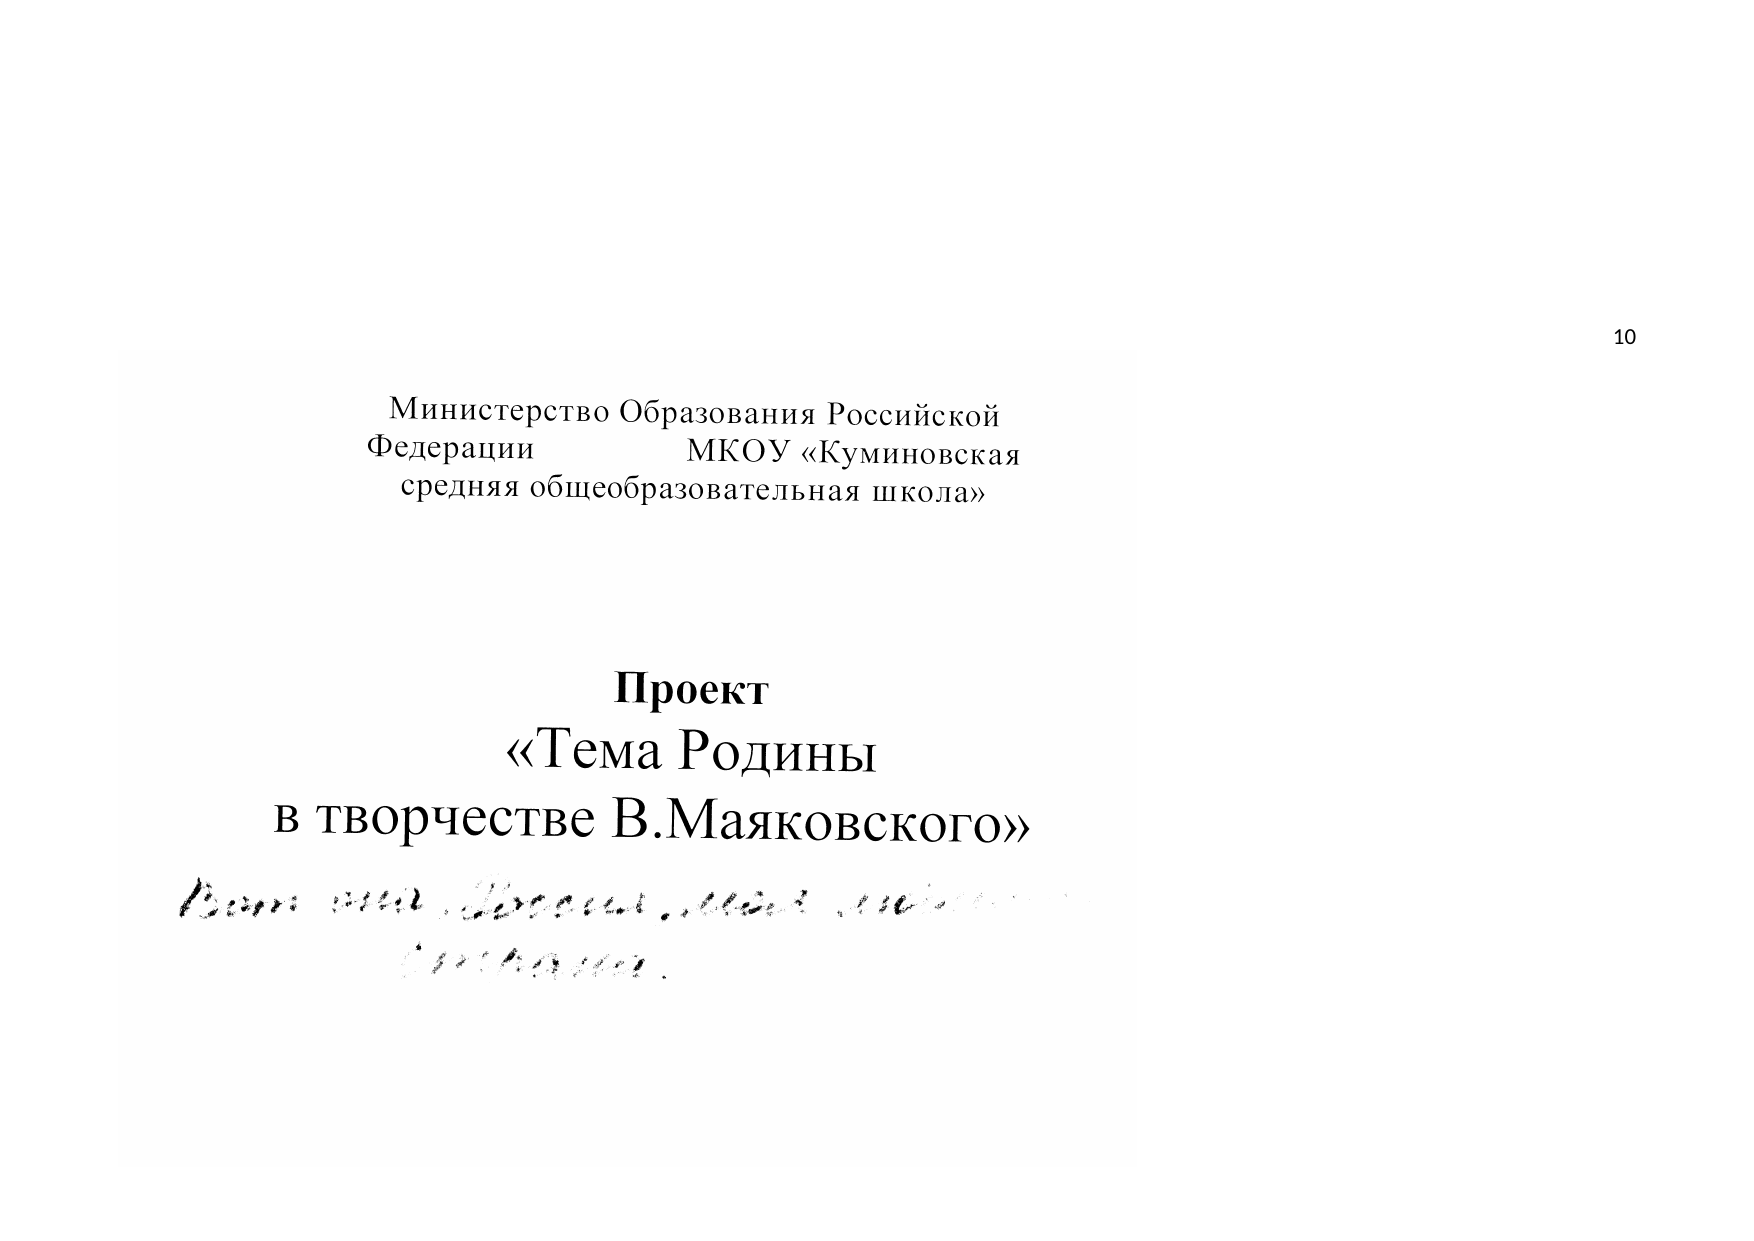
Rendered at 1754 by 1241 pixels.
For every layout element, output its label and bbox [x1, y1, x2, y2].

picture [118, 350, 1137, 1167]
